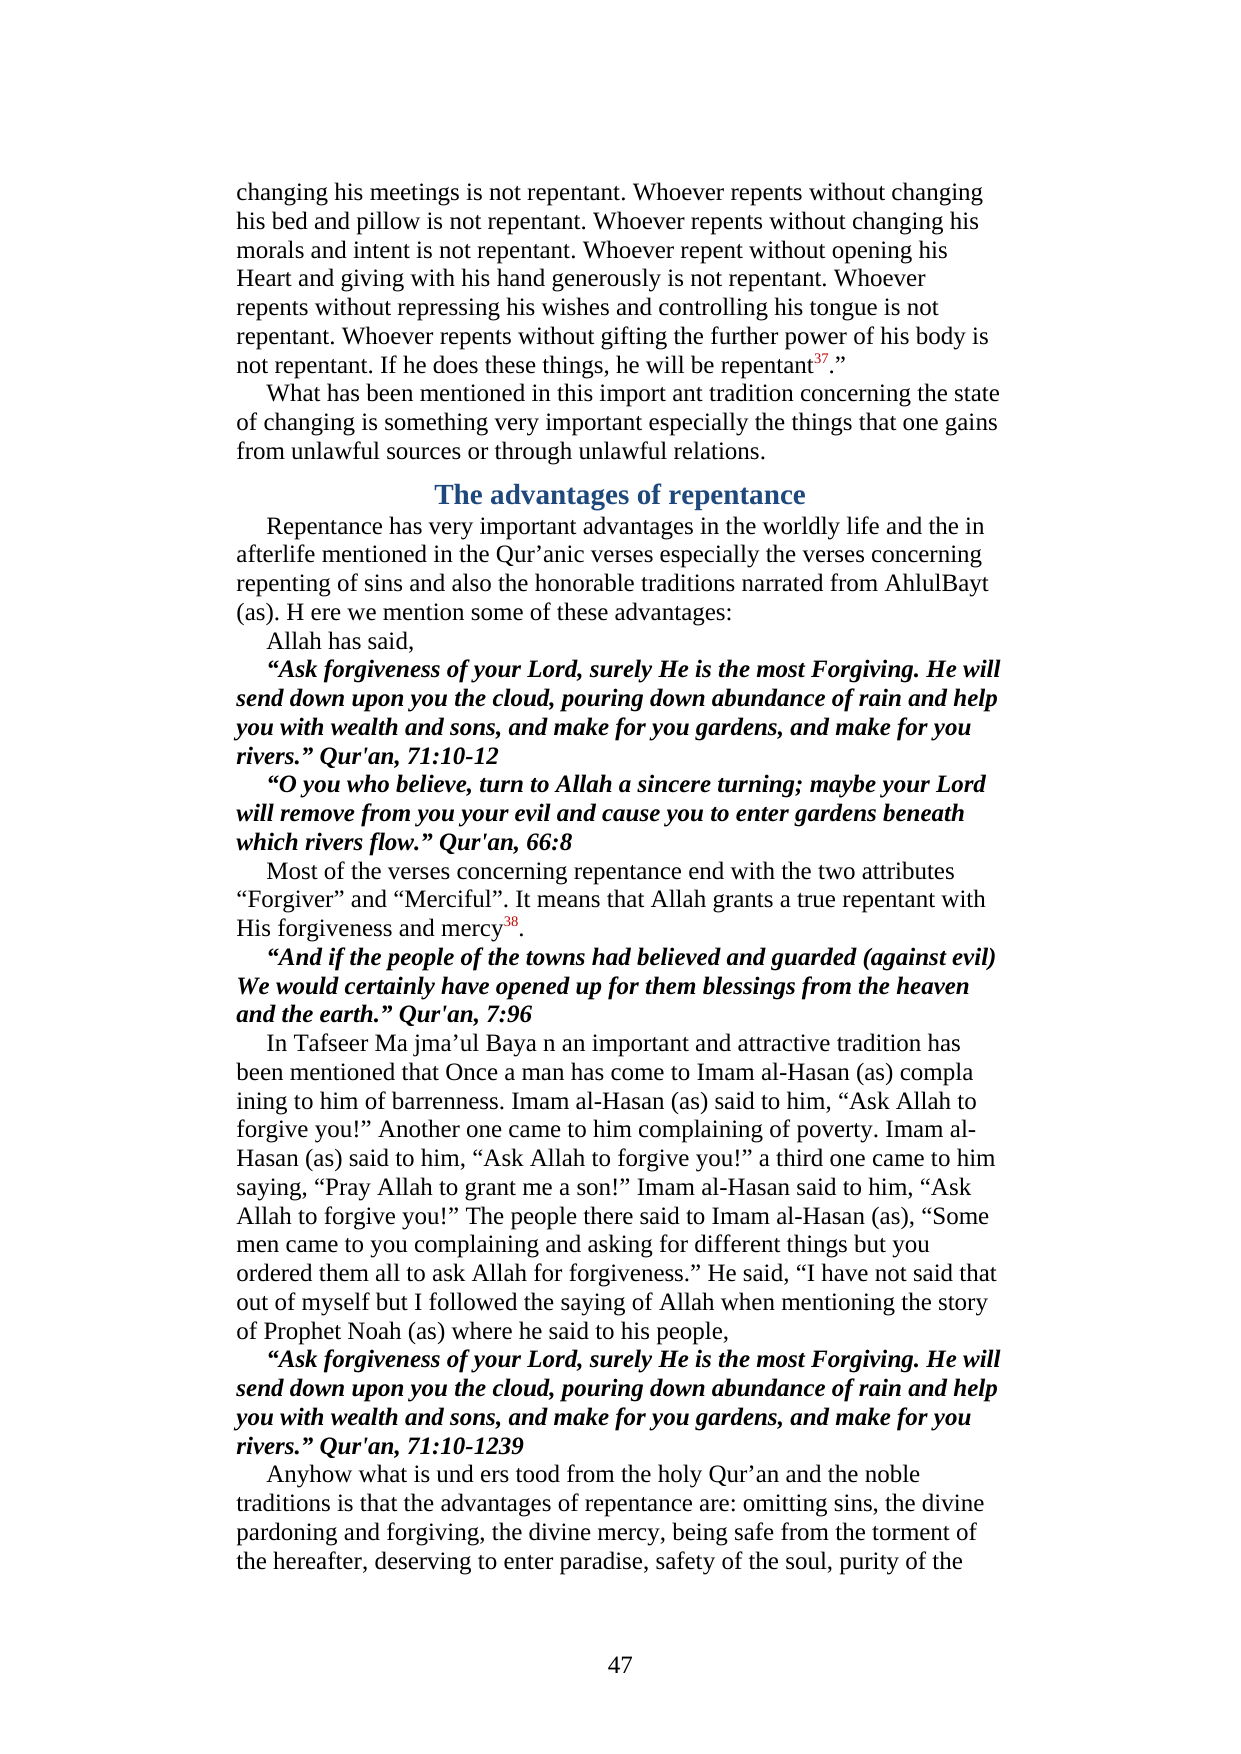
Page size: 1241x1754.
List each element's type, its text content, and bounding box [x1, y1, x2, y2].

text In Tafseer Ma jma’ul Baya n an important and attractive tradition has been mentioned that Once a man has come to Imam al-Hasan (as) compla ining to him of barrenness. Imam al-Hasan (as) said to him, “Ask Allah to forgive you!” Another one came to him complaining of poverty. Imam al-Hasan (as) said to him, “Ask Allah to forgive you!” a third one came to him saying, “Pray Allah to grant me a son!” Imam al-Hasan said to him, “Ask Allah to forgive you!” The people there said to Imam al-Hasan (as), “Some men came to you complaining and asking for different things but you ordered them all to ask Allah for forgiveness.” He said, “I have not said that out of myself but I followed the saying of Allah when mentioning the story of Prophet Noah (as) where he said to his people, [236, 1028, 1004, 1344]
text What has been mentioned in this import ant tradition concerning the state of changing is something very important especially the things that one gains from unlawful sources or through unlawful relations. [236, 378, 1004, 465]
subtitle The advantages of repentance [236, 477, 1004, 511]
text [236, 1459, 1004, 1574]
text Allah has said, [236, 626, 1004, 654]
text “Ask forgiveness of your Lord, surely He is the most Forgiving. He will send down upon you the cloud, pouring down abundance of rain and help you with wealth and sons, and make for you gardens, and make for you rivers.” Qur'an, 71:10-1239 [236, 1344, 1004, 1459]
text Most of the verses concerning repentance end with the two attributes “Forgiver” and “Merciful”. It means that Allah grants a true repentant with His forgiveness and mercy38. [236, 856, 1004, 942]
text “And if the people of the towns had believed and guarded (against evil) We would certainly have opened up for them blessings from the heaven and the earth.” Qur'an, 7:96 [236, 942, 1004, 1028]
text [236, 177, 1004, 378]
text Repentance has very important advantages in the worldly life and the in afterlife mentioned in the Qur’anic verses especially the verses concerning repenting of sins and also the honorable traditions narrated from AhlulBayt (as). H ere we mention some of these advantages: [236, 511, 1004, 626]
text “O you who believe, turn to Allah a sincere turning; maybe your Lord will remove from you your evil and cause you to enter gardens beneath which rivers flow.” Qur'an, 66:8 [236, 769, 1004, 856]
text “Ask forgiveness of your Lord, surely He is the most Forgiving. He will send down upon you the cloud, pouring down abundance of rain and help you with wealth and sons, and make for you gardens, and make for you rivers.” Qur'an, 71:10-12 [236, 654, 1004, 769]
